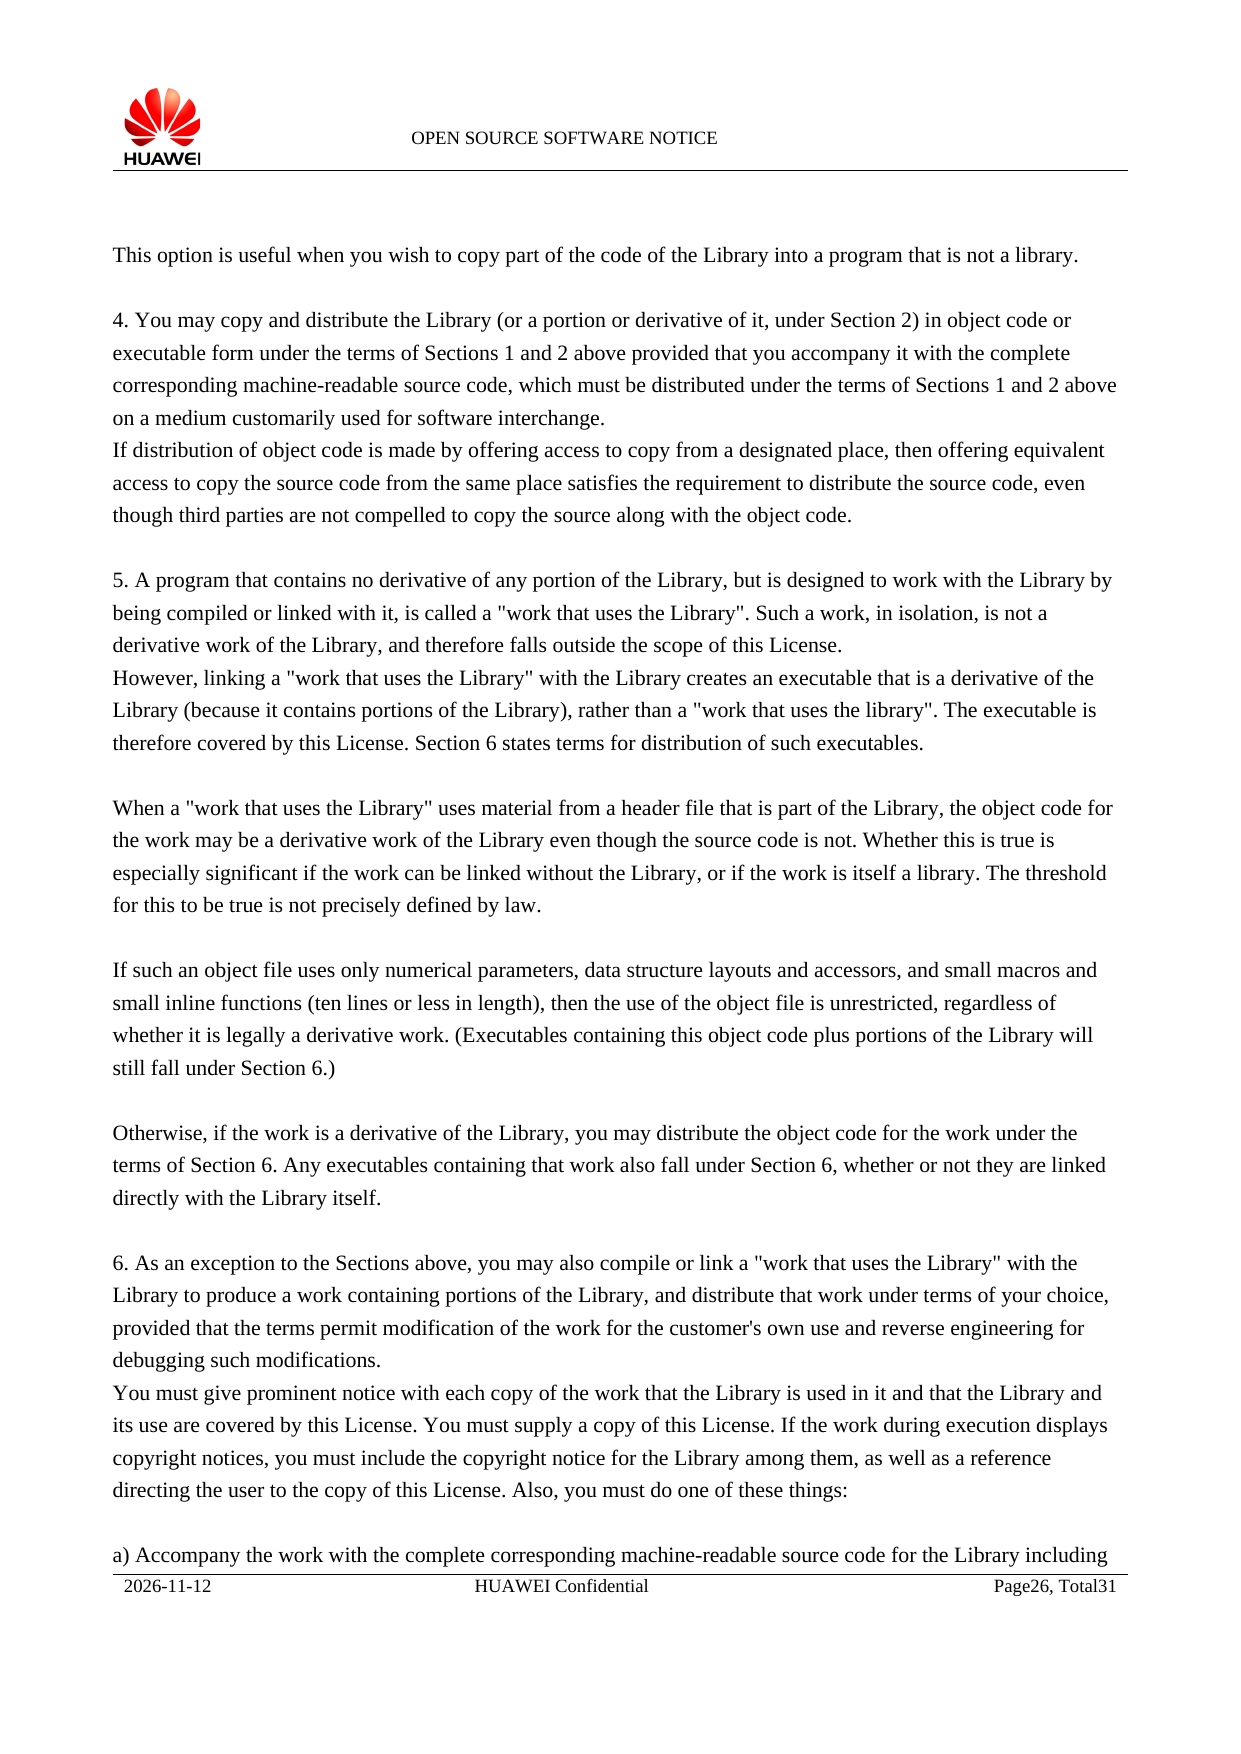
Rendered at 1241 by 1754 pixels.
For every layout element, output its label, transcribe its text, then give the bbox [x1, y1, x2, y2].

picture [124, 88, 201, 165]
